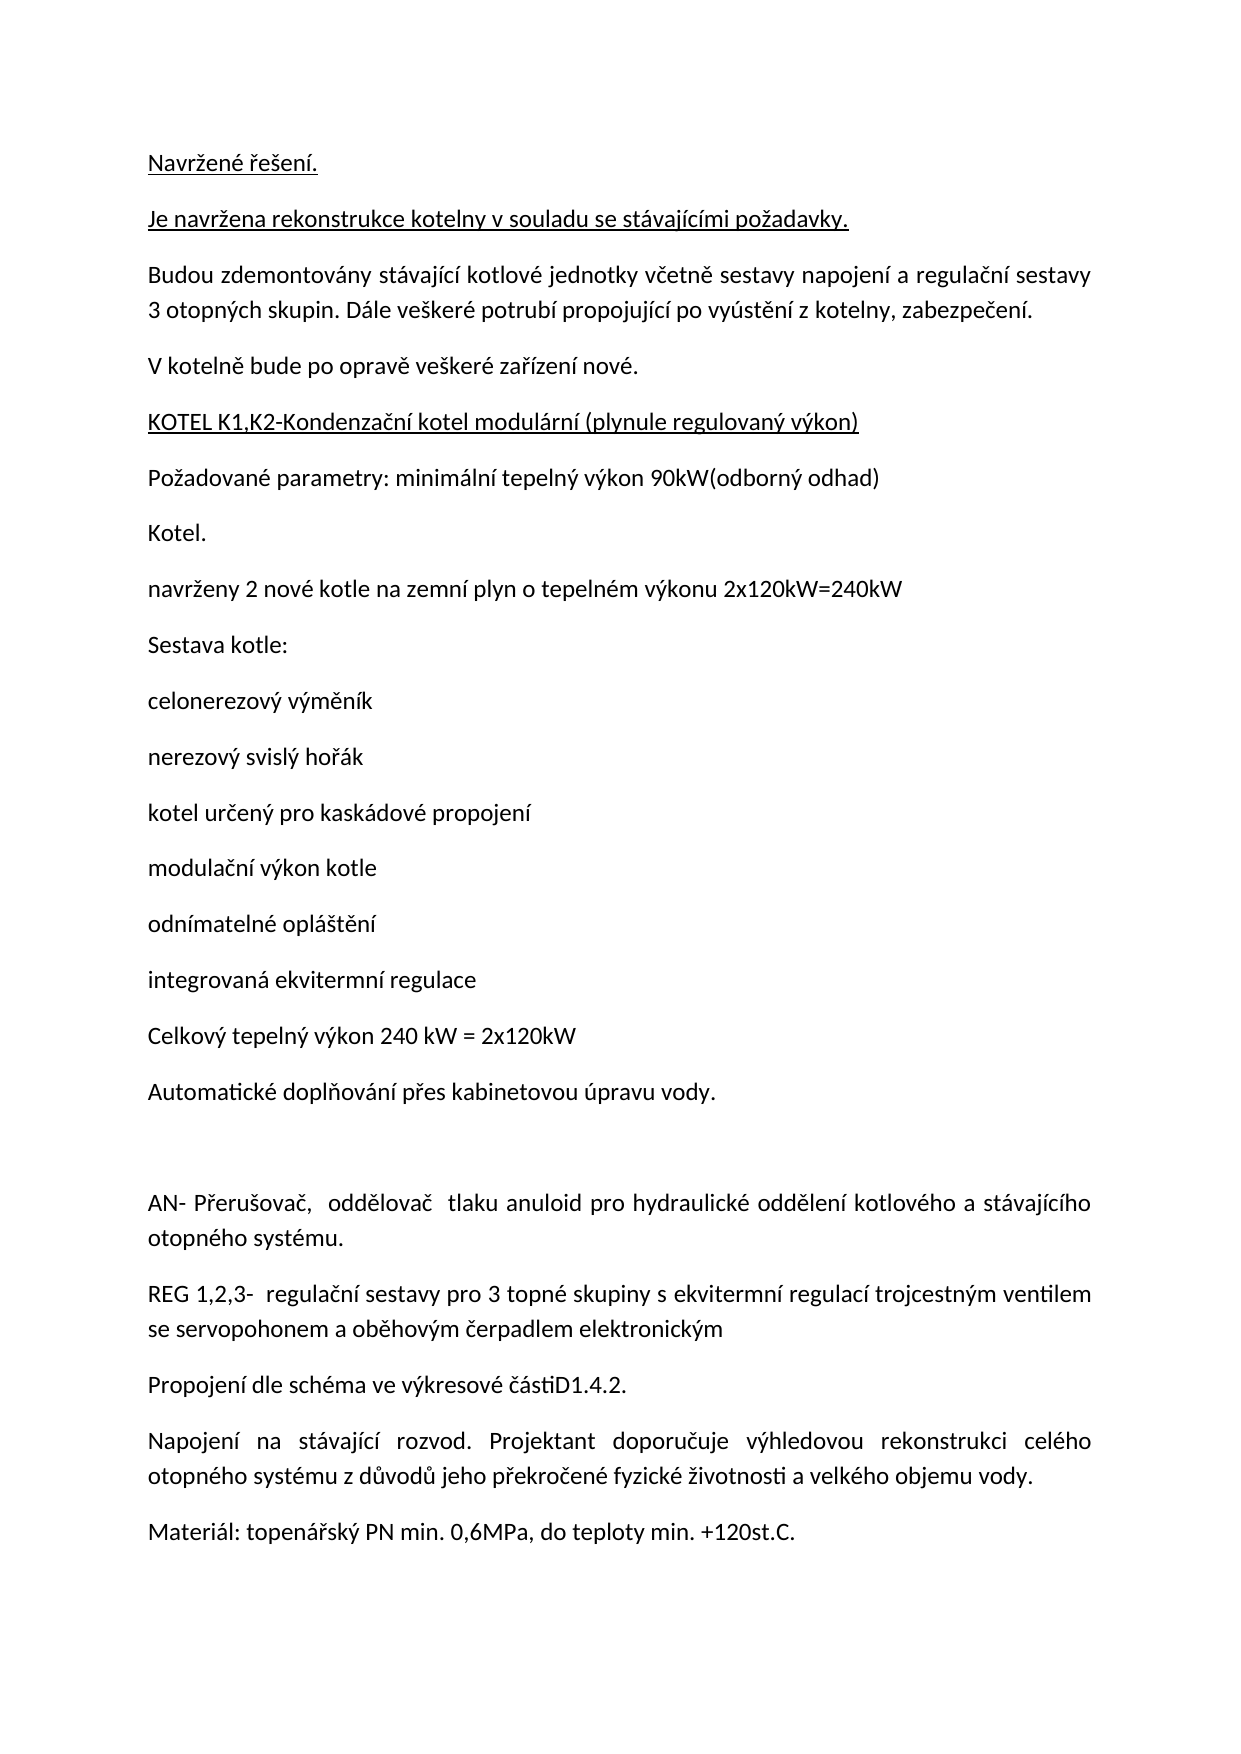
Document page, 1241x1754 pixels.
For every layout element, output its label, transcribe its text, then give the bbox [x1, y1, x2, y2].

text kotel určený pro kaskádové propojení [148, 797, 1093, 827]
text AN- Přerušovač, oddělovač tlaku anuloid pro hydraulické oddělení kotlového a stávajícího otopného systému. [148, 1188, 1093, 1253]
text Propojení dle schéma ve výkresové částiD1.4.2. [148, 1369, 1093, 1400]
text Kotel. [148, 518, 1093, 548]
text Celkový tepelný výkon 240 kW = 2x120kW [148, 1020, 1093, 1051]
text REG 1,2,3- regulační sestavy pro 3 topné skupiny s ekvitermní regulací trojcestným ventilem se servopohonem a oběhovým čerpadlem elektronickým [148, 1278, 1093, 1344]
text Automatické doplňování přes kabinetovou úpravu vody. [148, 1076, 1093, 1106]
text navrženy 2 nové kotle na zemní plyn o tepelném výkonu 2x120kW=240kW [148, 573, 1093, 604]
text Napojení na stávající rozvod. Projektant doporučuje výhledovou rekonstrukci celého otopného systému z důvodů jeho překročené fyzické životnosti a velkého objemu vody. [148, 1425, 1093, 1491]
text Budou zdemontovány stávající kotlové jednotky včetně sestavy napojení a regulační sestavy 3 otopných skupin. Dále veškeré potrubí propojující po vyústění z kotelny, zabezpečení. [148, 259, 1093, 325]
text Je navržena rekonstrukce kotelny v souladu se stávajícími požadavky. [148, 203, 1093, 234]
text integrovaná ekvitermní regulace [148, 964, 1093, 995]
text Navržené řešení. [148, 148, 1093, 178]
text Materiál: topenářský PN min. 0,6MPa, do teploty min. +120st.C. [148, 1516, 1093, 1546]
text Sestava kotle: [148, 629, 1093, 660]
text odnímatelné opláštění [148, 908, 1093, 939]
text celonerezový výměník [148, 685, 1093, 716]
text KOTEL K1,K2-Kondenzační kotel modulární (plynule regulovaný výkon) [148, 406, 1093, 436]
text modulační výkon kotle [148, 853, 1093, 883]
text V kotelně bude po opravě veškeré zařízení nové. [148, 350, 1093, 381]
text Požadované parametry: minimální tepelný výkon 90kW(odborný odhad) [148, 462, 1093, 492]
text nerezový svislý hořák [148, 741, 1093, 771]
